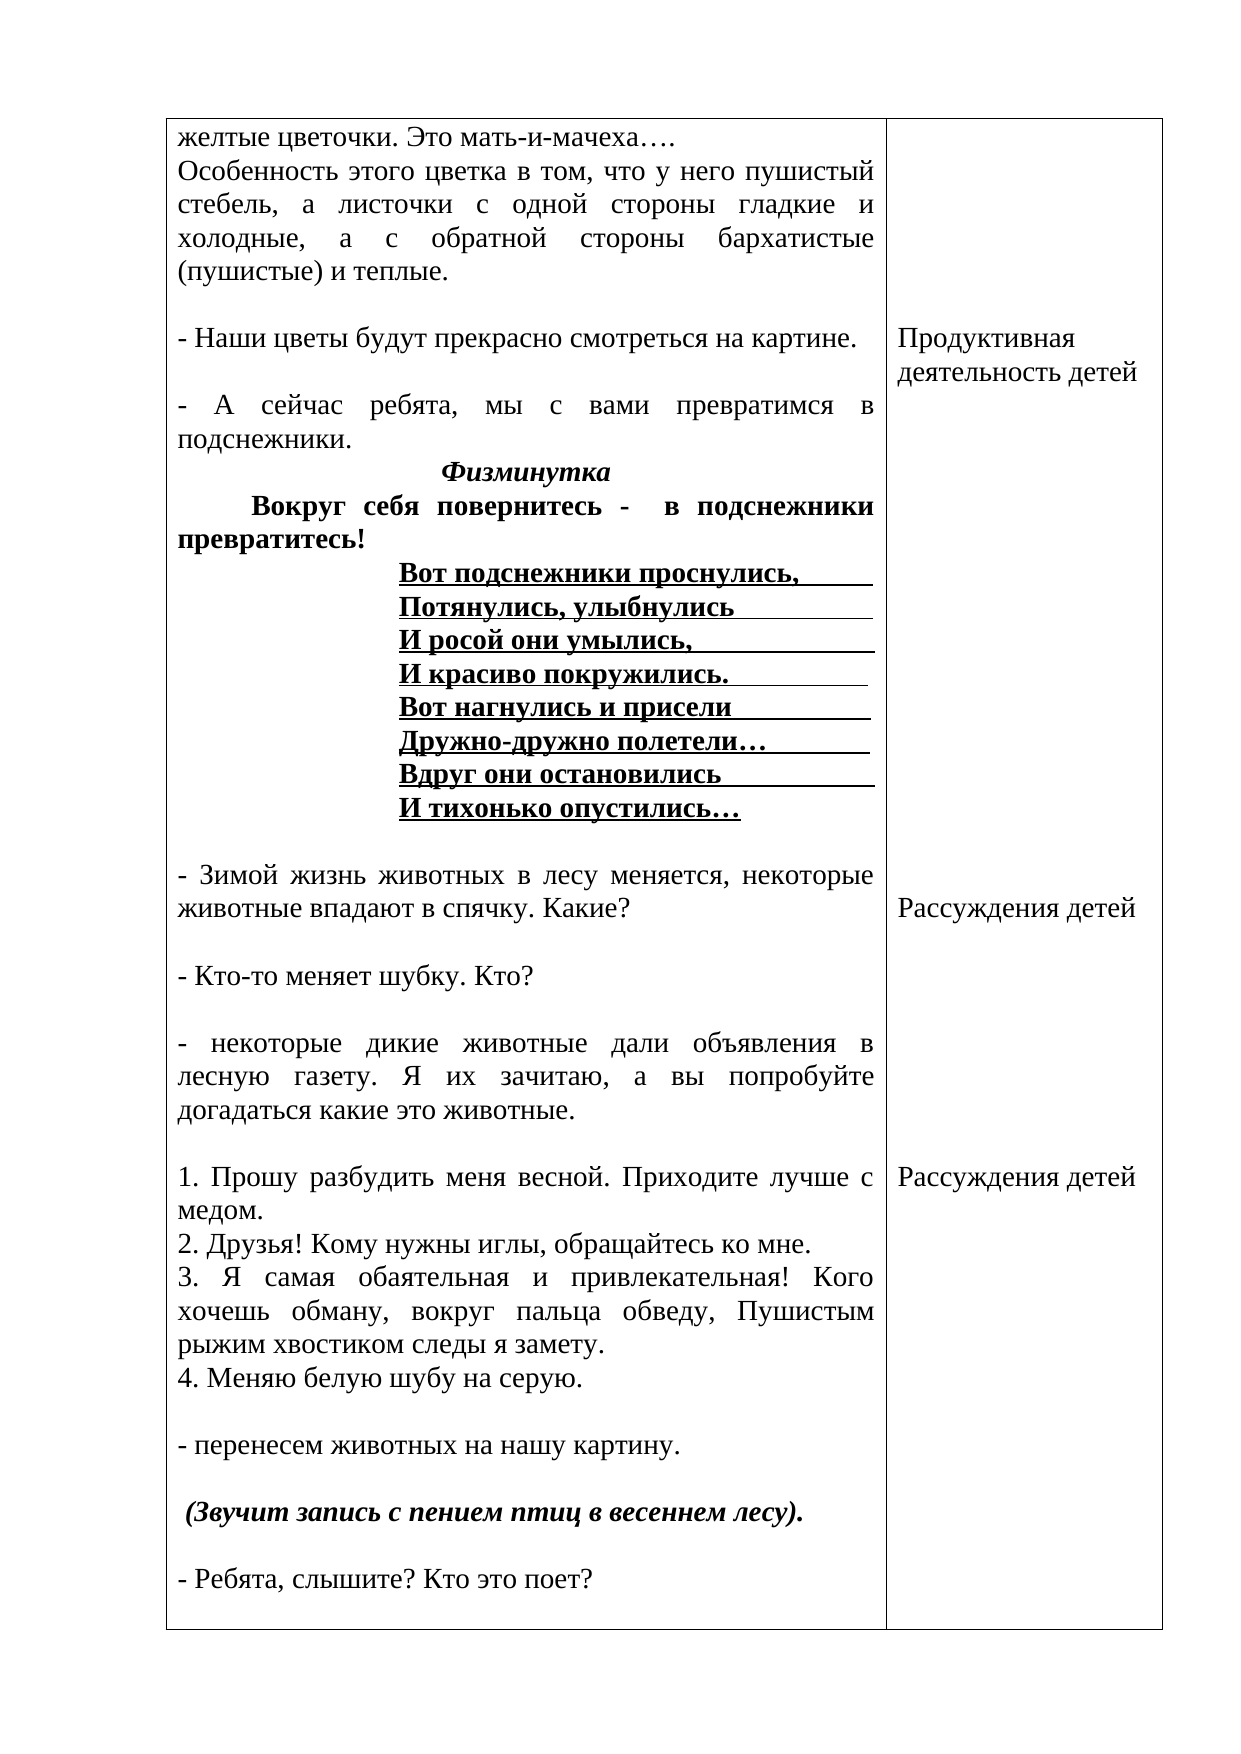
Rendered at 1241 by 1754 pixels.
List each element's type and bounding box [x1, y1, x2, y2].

table_cell [167, 119, 886, 1628]
table_cell [887, 119, 1162, 1628]
